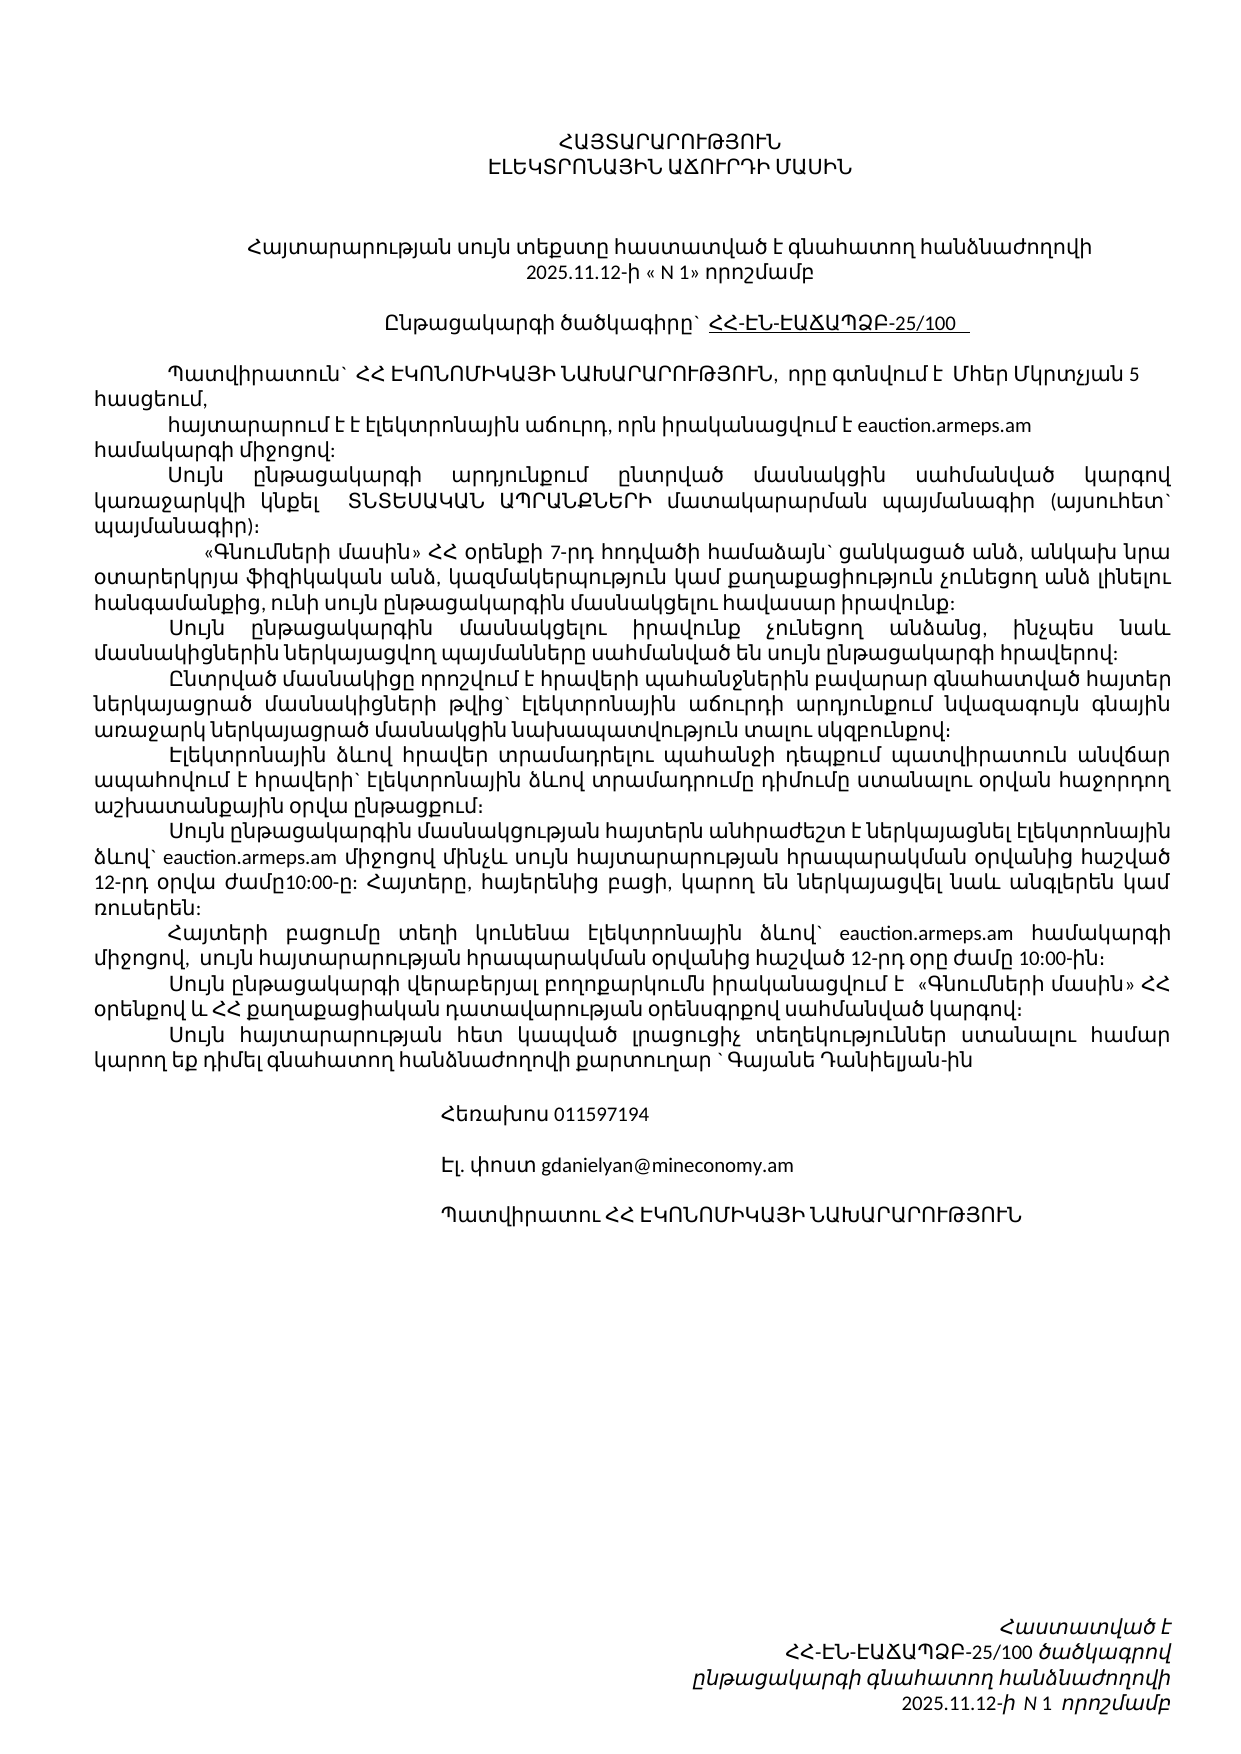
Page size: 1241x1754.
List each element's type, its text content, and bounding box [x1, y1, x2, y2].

text Սույն ընթացակարգի արդյունքում ընտրված մասնակցին սահմանված կարգով կառաջարկվի կնքել ՏՆՏԵՍԱԿԱՆ ԱՊՐԱՆՔՆԵՐԻ մատակարարման պայմանագիր (այսուհետ` պայմանագիր)։ [94, 463, 1171, 539]
text 2025.11.12 -ի N 1 որոշմամբ [94, 1690, 1171, 1716]
text հայտարարում է է էլեկտրոնային աճուրդ, որն իրականացվում է eauction.armeps.am համակարգի միջոցով: [94, 412, 1171, 463]
text Սույն ընթացակարգի վերաբերյալ բողոքարկումն իրականացվում է «Գնումների մասին» ՀՀ օրենքով և ՀՀ քաղաքացիական դատավարության օրենսգրքով սահմանված կարգով։ [94, 971, 1171, 1022]
text Պատվիրատու ՀՀ ԷԿՈՆՈՄԻԿԱՅԻ ՆԱԽԱՐԱՐՈՒԹՅՈՒՆ [94, 1203, 1171, 1228]
text Սույն ընթացակարգին մասնակցելու իրավունք չունեցող անձանց, ինչպես նաև մասնակիցներին ներկայացվող պայմանները սահմանված են սույն ընթացակարգի հրավերով: [94, 615, 1171, 666]
text ՀՀ-ԷՆ-ԷԱՃԱՊՁԲ-25/100 ծածկագրով [94, 1639, 1171, 1665]
text Ընտրված մասնակիցը որոշվում է հրավերի պահանջներին բավարար գնահատված հայտեր ներկայացրած մասնակիցների թվից` էլեկտրոնային աճուրդի արդյունքում նվազագույն գնային առաջարկ ներկայացրած մասնակցին նախապատվություն տալու սկզբունքով։ [94, 666, 1171, 742]
text Էլ. փոստ gdanielyan@mineconomy.am [94, 1152, 1171, 1177]
text 2025.11.12 -ի « N 1» որոշմամբ [94, 259, 1171, 285]
text Սույն հայտարարության հետ կապված լրացուցիչ տեղեկություններ ստանալու համար կարող եք դիմել գնահատող հանձնաժողովի քարտուղար ` Գայանե Դանիելյան-ին [94, 1022, 1171, 1073]
text ընթացակարգի գնահատող հանձնաժողովի [94, 1665, 1171, 1690]
text «Գնումների մասին» ՀՀ օրենքի 7-րդ հոդվածի համաձայն` ցանկացած անձ, անկախ նրա օտարերկրյա ֆիզիկական անձ, կազմակերպություն կամ քաղաքացիություն չունեցող անձ լինելու հանգամանքից, ունի սույն ընթացակարգին մասնակցելու հավասար իրավունք: [94, 539, 1171, 615]
text ԷԼԵԿՏՐՈՆԱՅԻՆ ԱՃՈՒՐԴԻ ՄԱՍԻՆ [94, 154, 1171, 180]
text Հայտարարության սույն տեքստը հաստատված է գնահատող հանձնաժողովի [94, 234, 1171, 259]
text Հաստատված է [94, 1614, 1171, 1639]
text Հեռախոս 011597194 [94, 1101, 1171, 1126]
text ՀԱՅՏԱՐԱՐՈՒԹՅՈՒՆ [94, 129, 1171, 154]
text Սույն ընթացակարգին մասնակցության հայտերն անհրաժեշտ է ներկայացնել էլեկտրոնային ձևով` eauction.armeps.am միջոցով մինչև սույն հայտարարության հրապարակման օրվանից հաշված 12-րդ օրվա ժամը10:00-ը: Հայտերը, հայերենից բացի, կարող են ներկայացվել նաև անգլերեն կամ ռուսերեն: [94, 818, 1171, 920]
text Ընթացակարգի ծածկագիրը` ՀՀ-ԷՆ-ԷԱՃԱՊՁԲ-25/100 [94, 310, 1171, 336]
text Հայտերի բացումը տեղի կունենա էլեկտրոնային ձևով` eauction.armeps.am համակարգի միջոցով, սույն հայտարարության հրապարակման օրվանից հաշված 12-րդ օրը ժամը 10:00-ին։ [94, 920, 1171, 971]
text Պատվիրատուն` ՀՀ ԷԿՈՆՈՄԻԿԱՅԻ ՆԱԽԱՐԱՐՈՒԹՅՈՒՆ, որը գտնվում է Մհեր Մկրտչյան 5 հասցեում, [94, 361, 1171, 412]
text Էլեկտրոնային ձևով հրավեր տրամադրելու պահանջի դեպքում պատվիրատուն անվճար ապահովում է հրավերի` էլեկտրոնային ձևով տրամադրումը դիմումը ստանալու օրվան հաջորդող աշխատանքային օրվա ընթացքում։ [94, 742, 1171, 818]
